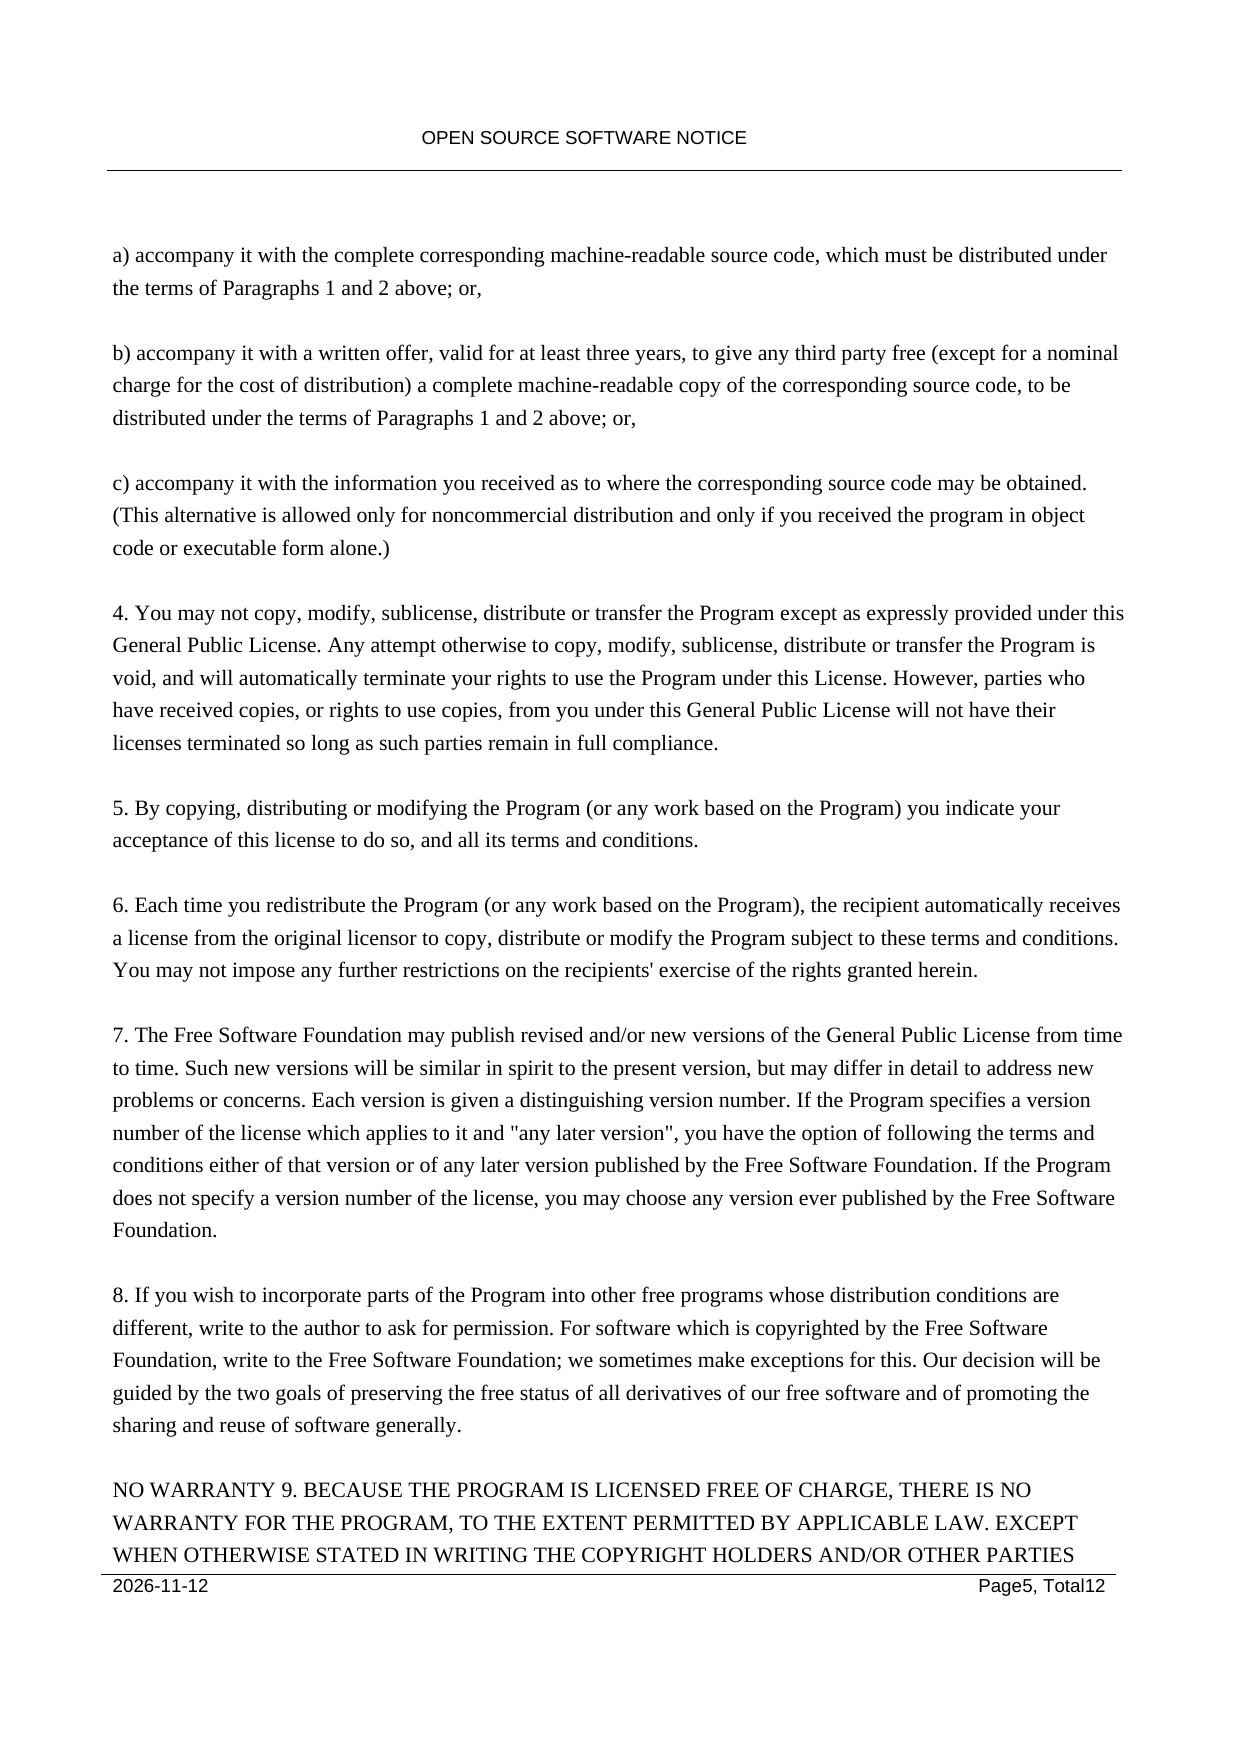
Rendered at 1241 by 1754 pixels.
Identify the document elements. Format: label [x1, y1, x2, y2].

text [112, 206, 1128, 1571]
